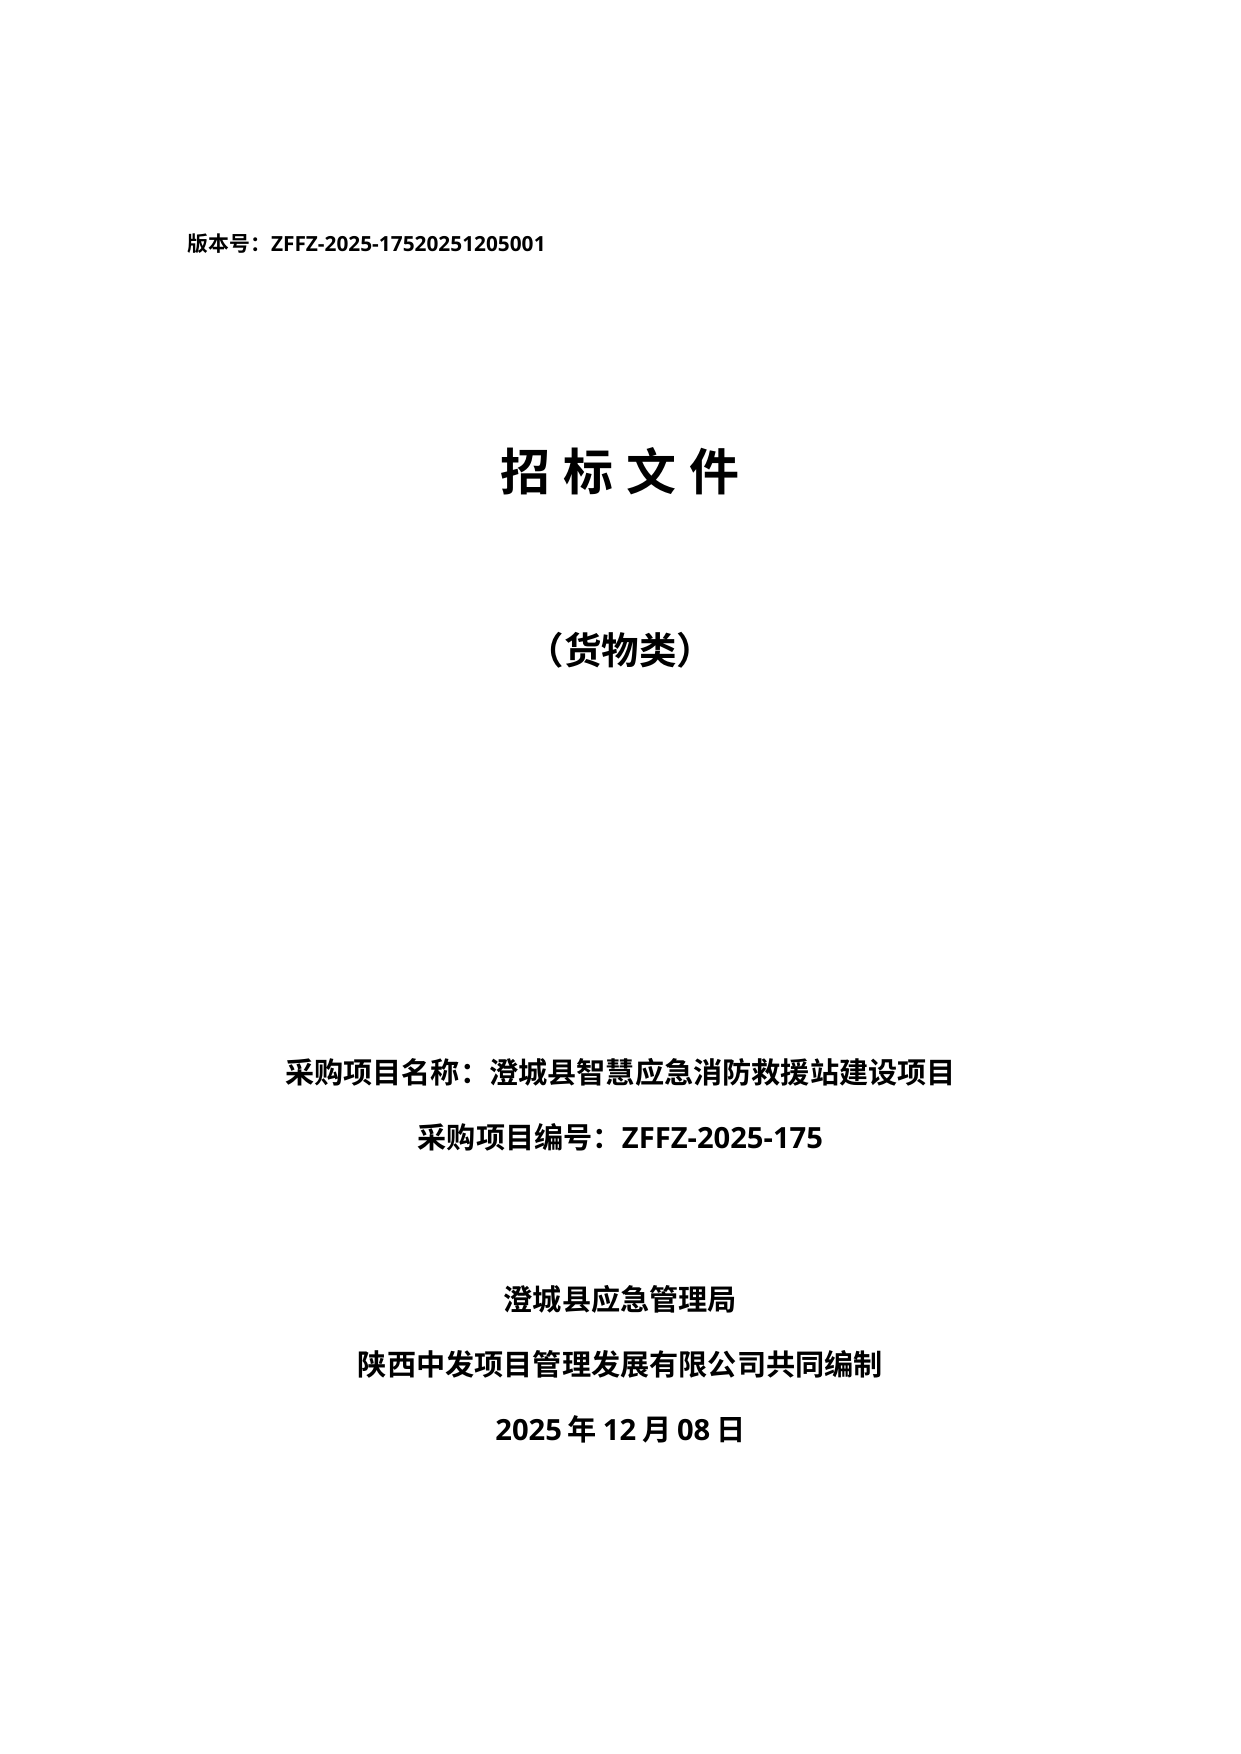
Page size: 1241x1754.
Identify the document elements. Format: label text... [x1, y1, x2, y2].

text 采购项目名称：澄城县智慧应急消防救援站建设项目 [187, 1039, 1053, 1104]
text 招 标 文 件 [187, 422, 1053, 617]
text 2025年12月08日 [187, 1397, 1053, 1462]
text 版本号：ZFFZ-2025-17520251205001 [187, 227, 1053, 422]
text 澄城县应急管理局 [187, 1267, 1053, 1332]
text 陕西中发项目管理发展有限公司共同编制 [187, 1332, 1053, 1397]
text （货物类） [187, 617, 1053, 1039]
text 采购项目编号：ZFFZ-2025-175 [187, 1104, 1053, 1267]
